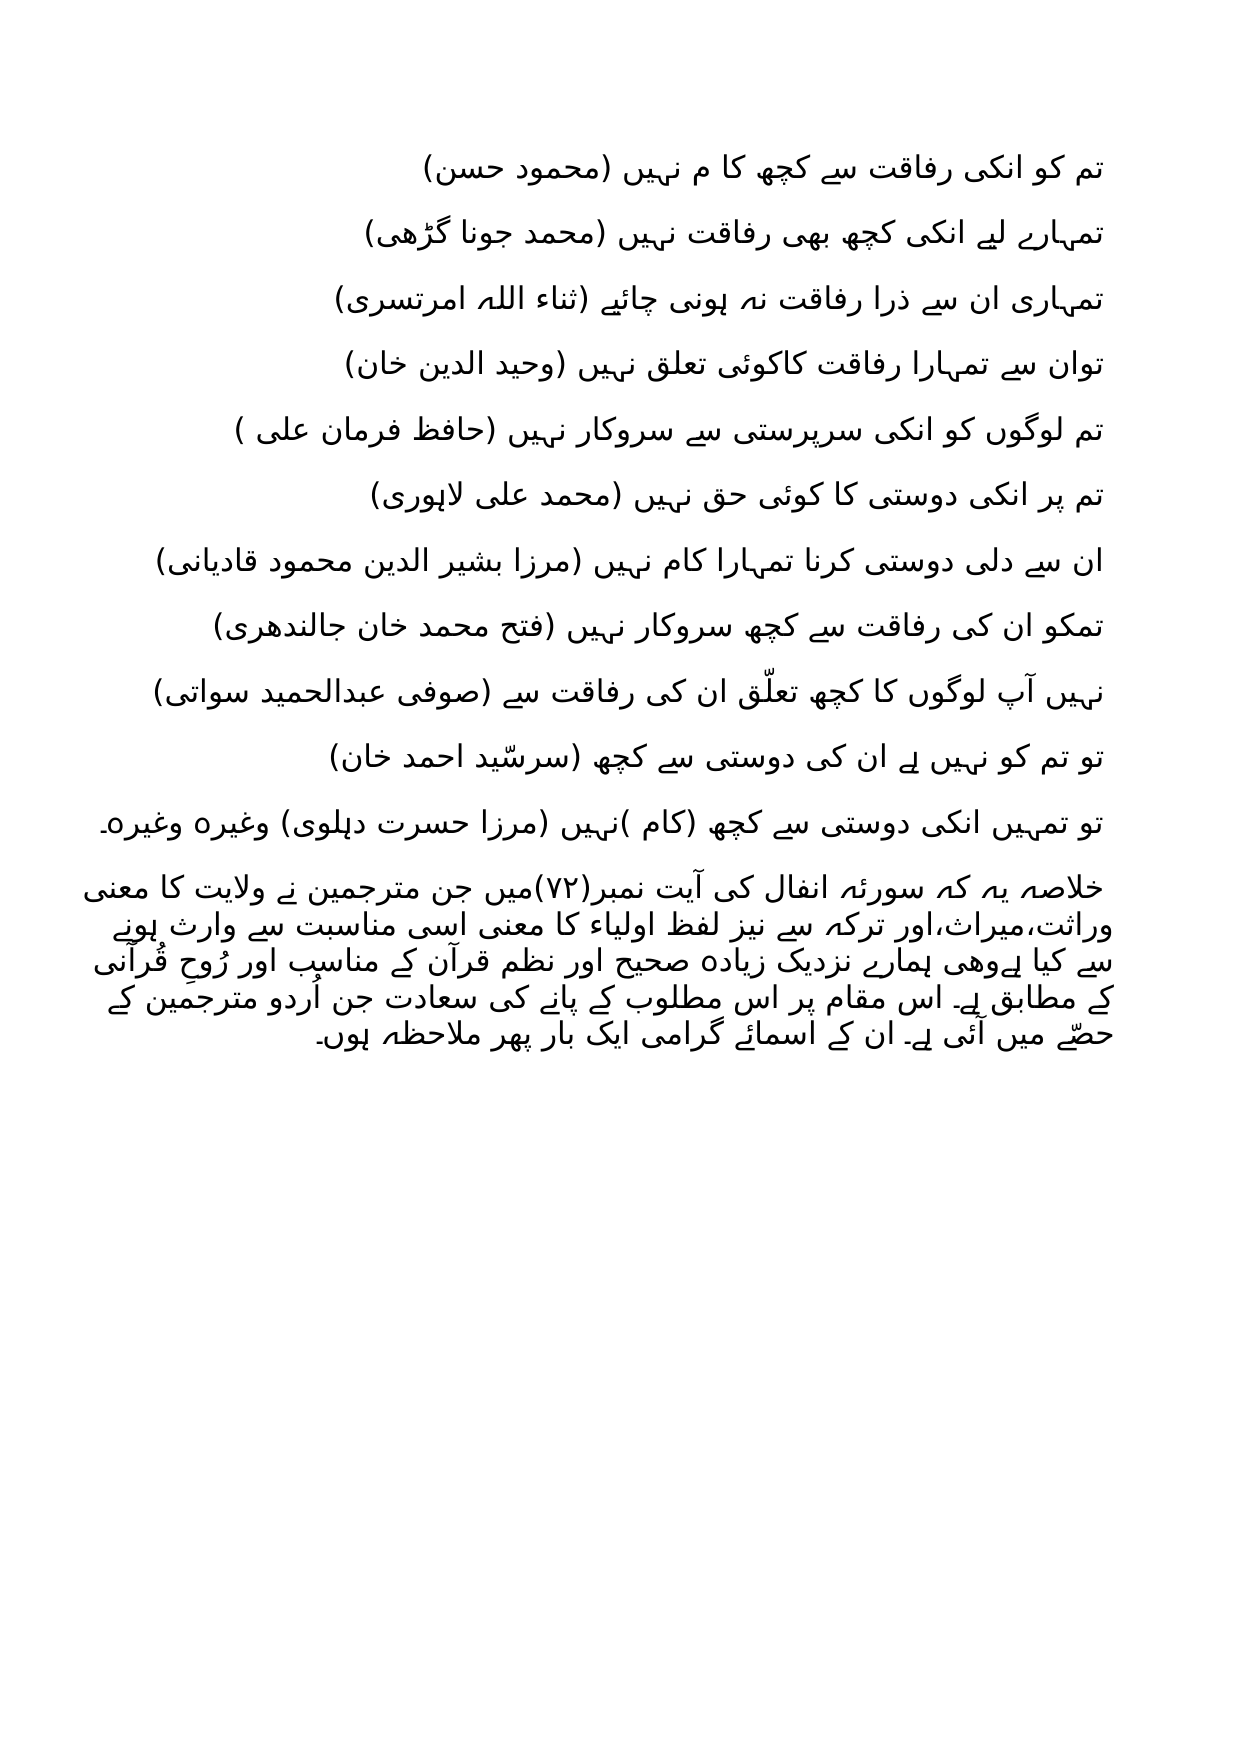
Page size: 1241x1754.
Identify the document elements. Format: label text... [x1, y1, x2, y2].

text تم پر انکی دوستی کا کوئی حق نہیں (محمد علی لاہوری) [72, 477, 1114, 513]
text خلاصہ یہ کہ سورئہ انفال کی آیت نمبر(۷۲)میں جن مترجمین نے ولایت کا معنی وراثت،میراث،اور ترکہ سے نیز لفظ اولیاء کا معنی اسی مناسبت سے وارث ہونے سے کیا ہےوھی ہمارے نزدیک زیادہ صحیح اور نظم قرآن کے مناسب اور رُوحِ قُرآنی کے مطابق ہے۔ اس مقام پر اس مطلوب کے پانے کی سعادت جن اُردو مترجمین کے حصّے میں آئی ہے۔ ان کے اسمائے گرامی ایک بار پھر ملاحظہ ہوں۔ [72, 870, 1114, 1052]
text نہیں آپ لوگوں کا کچھ تعلّق ان کی رفاقت سے (صوفی عبدالحمید سواتی) [72, 673, 1114, 710]
text تو تم کو نہیں ہے ان کی دوستی سے کچھ (سرسّید احمد خان) [72, 739, 1114, 775]
text تو تمہیں انکی دوستی سے کچھ (کام )نہیں (مرزا حسرت دہلوی) وغیرہ وغیرہ۔ [72, 804, 1114, 841]
text تمکو ان کی رفاقت سے کچھ سروکار نہیں (فتح محمد خان جالندھری) [72, 608, 1114, 644]
text تم کو انکی رفاقت سے کچھ کا م نہیں (محمود حسن) [72, 149, 1114, 186]
text توان سے تمہارا رفاقت کاکوئی تعلق نہیں (وحید الدین خان) [72, 346, 1114, 382]
text ان سے دلی دوستی کرنا تمہارا کام نہیں (مرزا بشیر الدین محمود قادیانی) [72, 542, 1114, 579]
text تمہاری ان سے ذرا رفاقت نہ ہونی چائیے (ثناء اللہ امرتسری) [72, 280, 1114, 317]
text تم لوگوں کو انکی سرپرستی سے سروکار نہیں (حافظ فرمان علی ) [72, 411, 1114, 448]
text تمہارے لیے انکی کچھ بھی رفاقت نہیں (محمد جونا گڑھی) [72, 215, 1114, 251]
